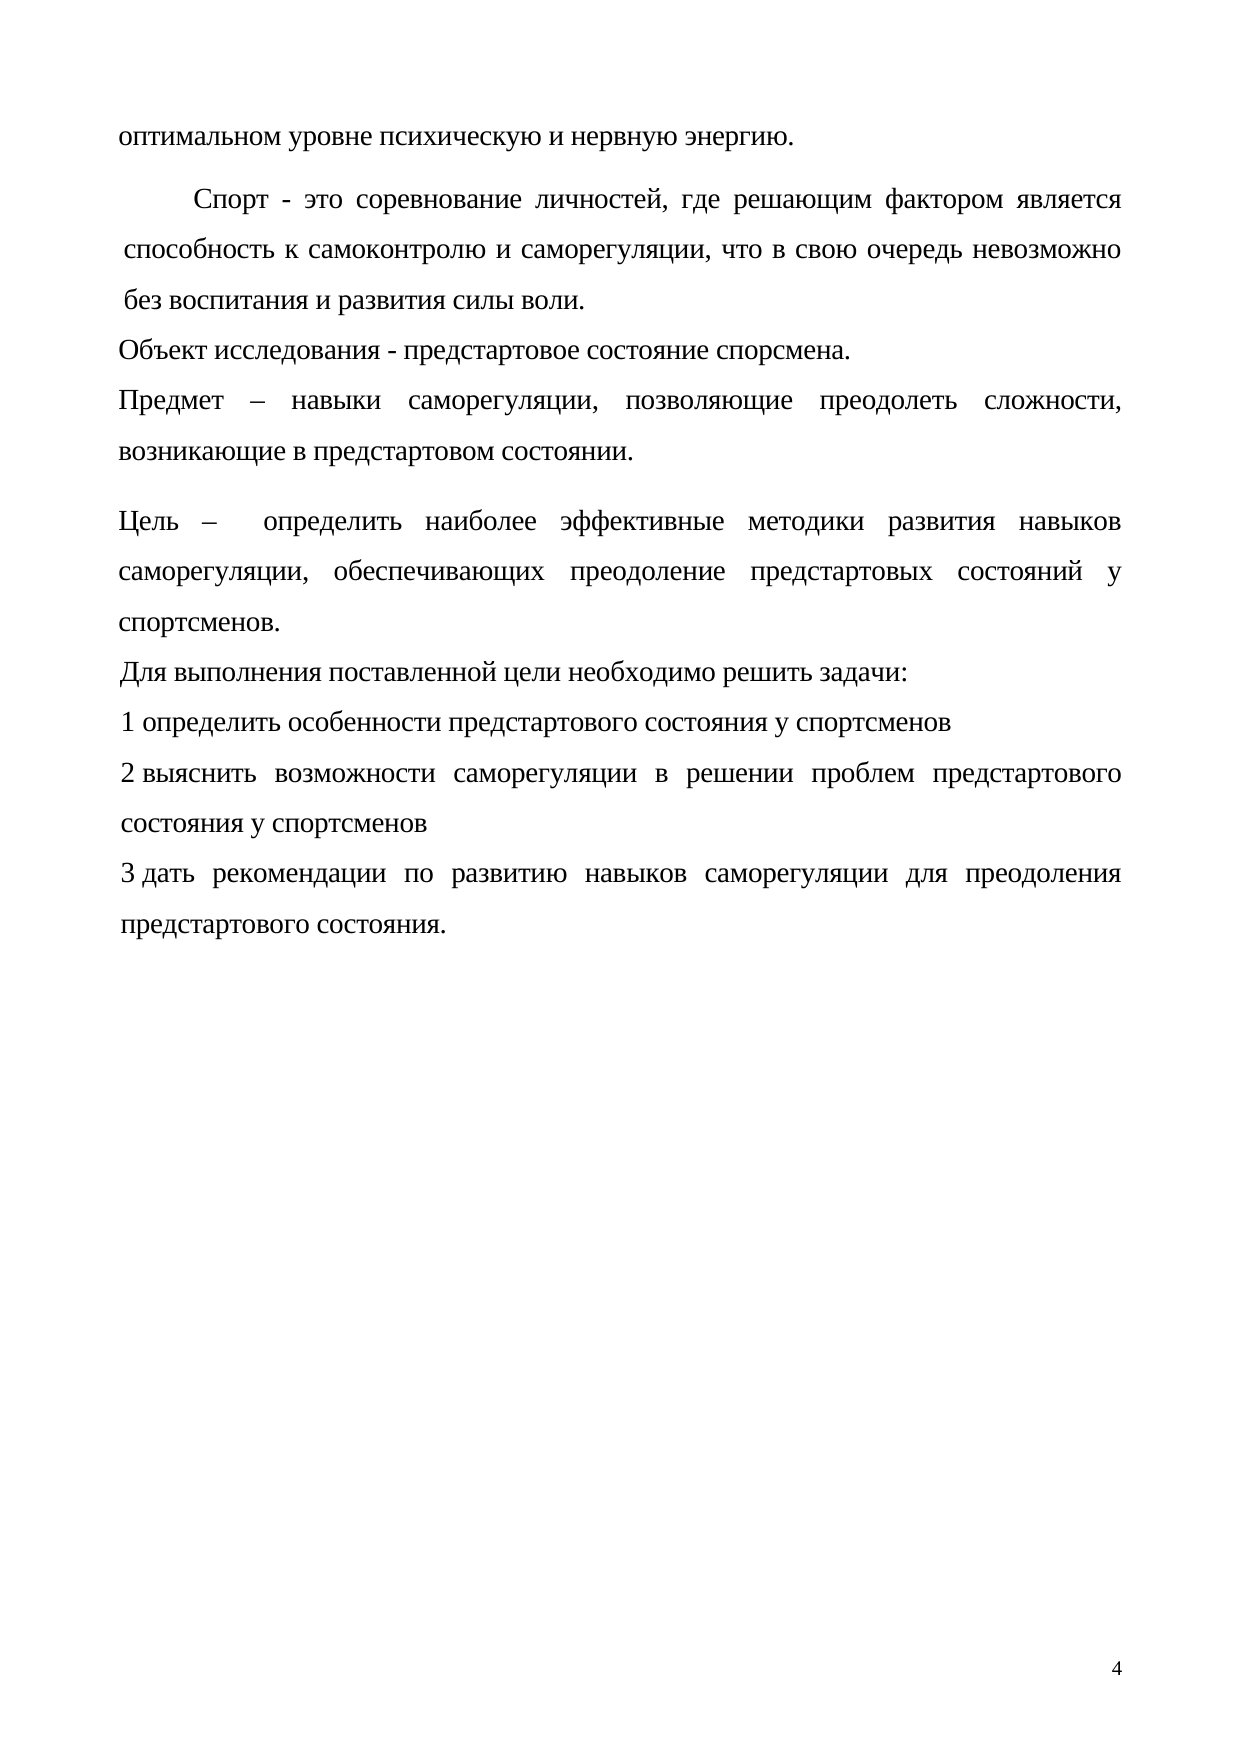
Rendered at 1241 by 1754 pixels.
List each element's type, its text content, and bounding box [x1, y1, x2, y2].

text Спорт - это соревнование личностей, где решающим фактором является способность к самоконтролю и саморегуляции, что в свою очередь невозможно без воспитания и развития силы воли. [123, 181, 1122, 315]
list выяснить возможности саморегуляции в решении проблем предстартового состояния у спортсменов [120, 755, 1122, 839]
list определить особенности предстартового состояния у спортсменов [120, 704, 1122, 738]
list дать рекомендации по развитию навыков саморегуляции для преодоления предстартового состояния. [120, 855, 1122, 939]
text Объект исследования - предстартовое состояние спорсмена. [118, 332, 1122, 366]
text Предмет – навыки саморегуляции, позволяющие преодолеть сложности, возникающие в предстартовом состоянии. [118, 382, 1122, 466]
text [118, 118, 1122, 152]
text Для выполнения поставленной цели необходимо решить задачи: [119, 654, 1122, 688]
text Цель – определить наиболее эффективные методики развития навыков саморегуляции, обеспечивающих преодоление предстартовых состояний у спортсменов. [118, 503, 1122, 637]
